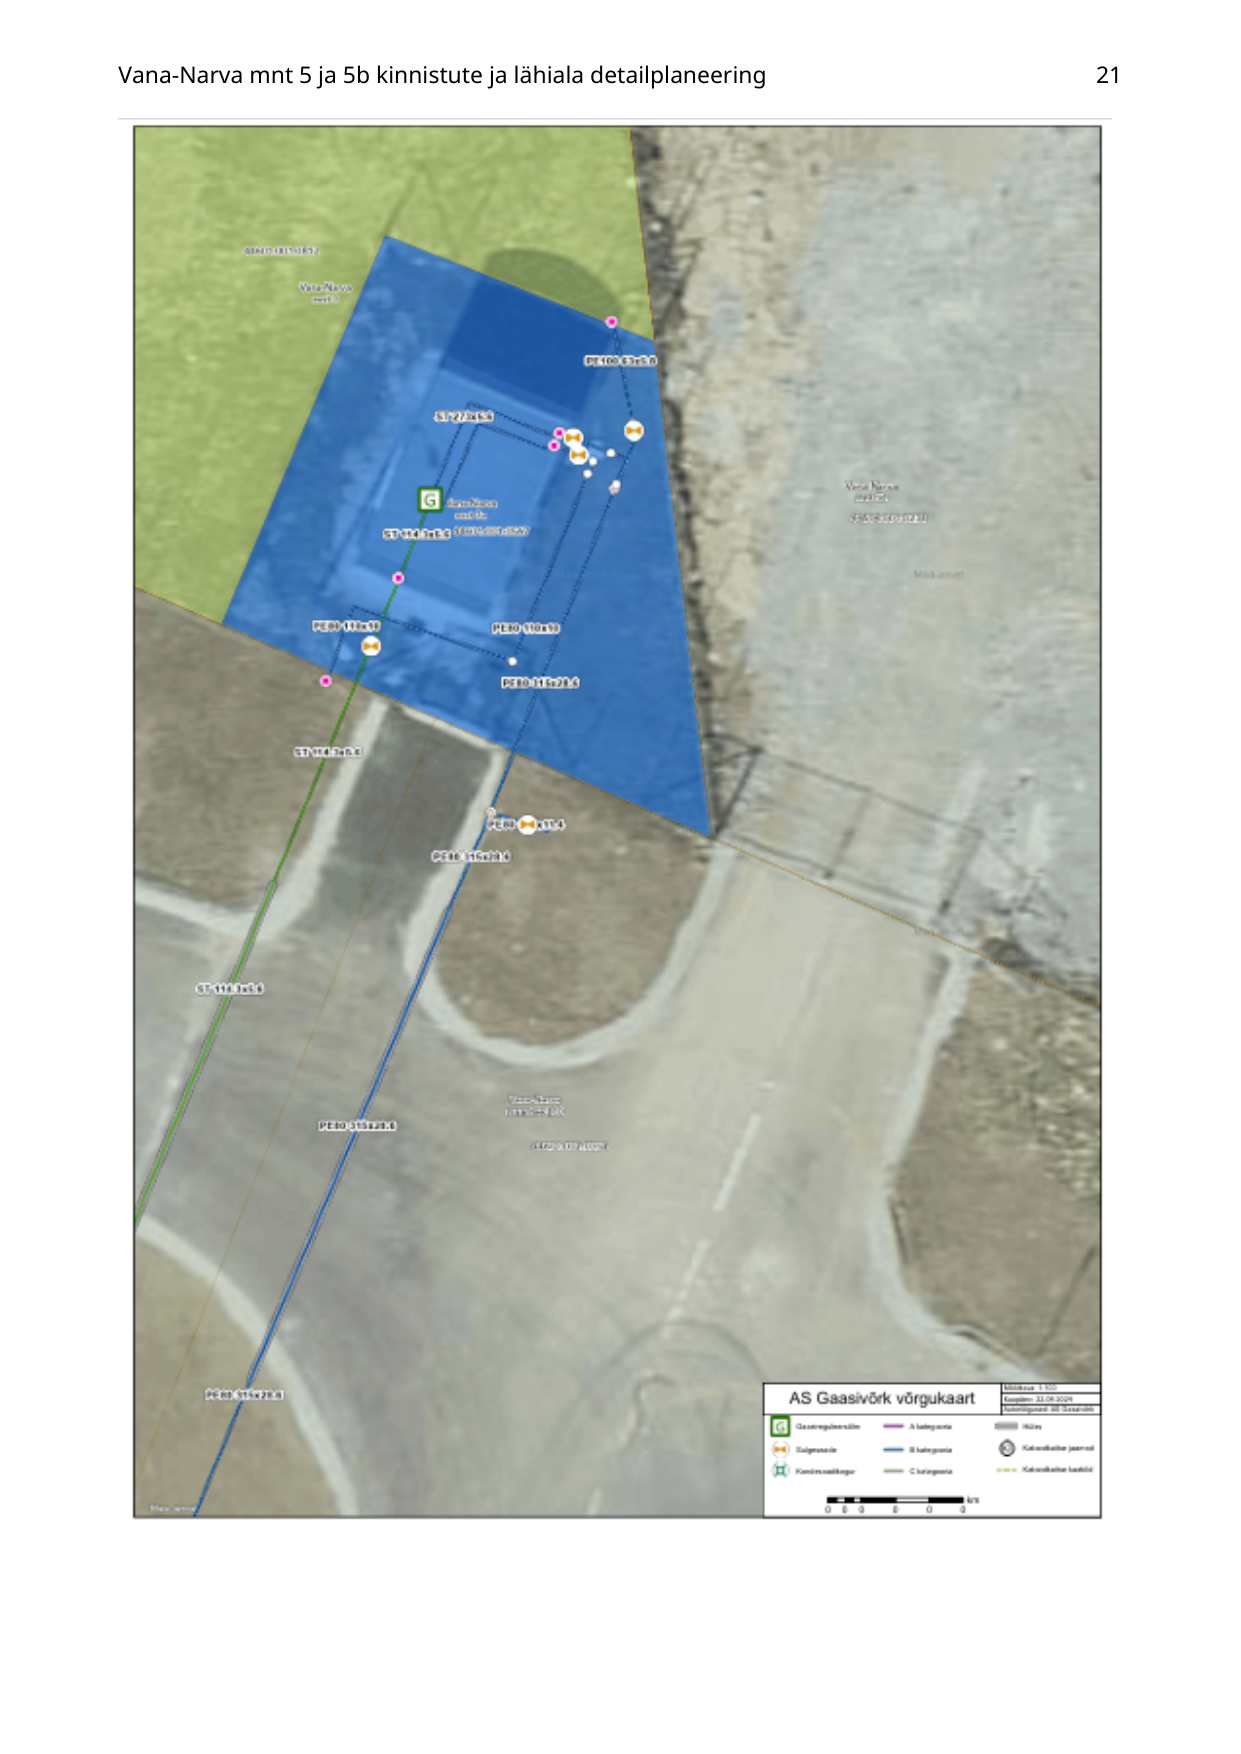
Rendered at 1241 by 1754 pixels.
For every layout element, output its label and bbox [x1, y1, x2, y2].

picture [118, 118, 1112, 1531]
